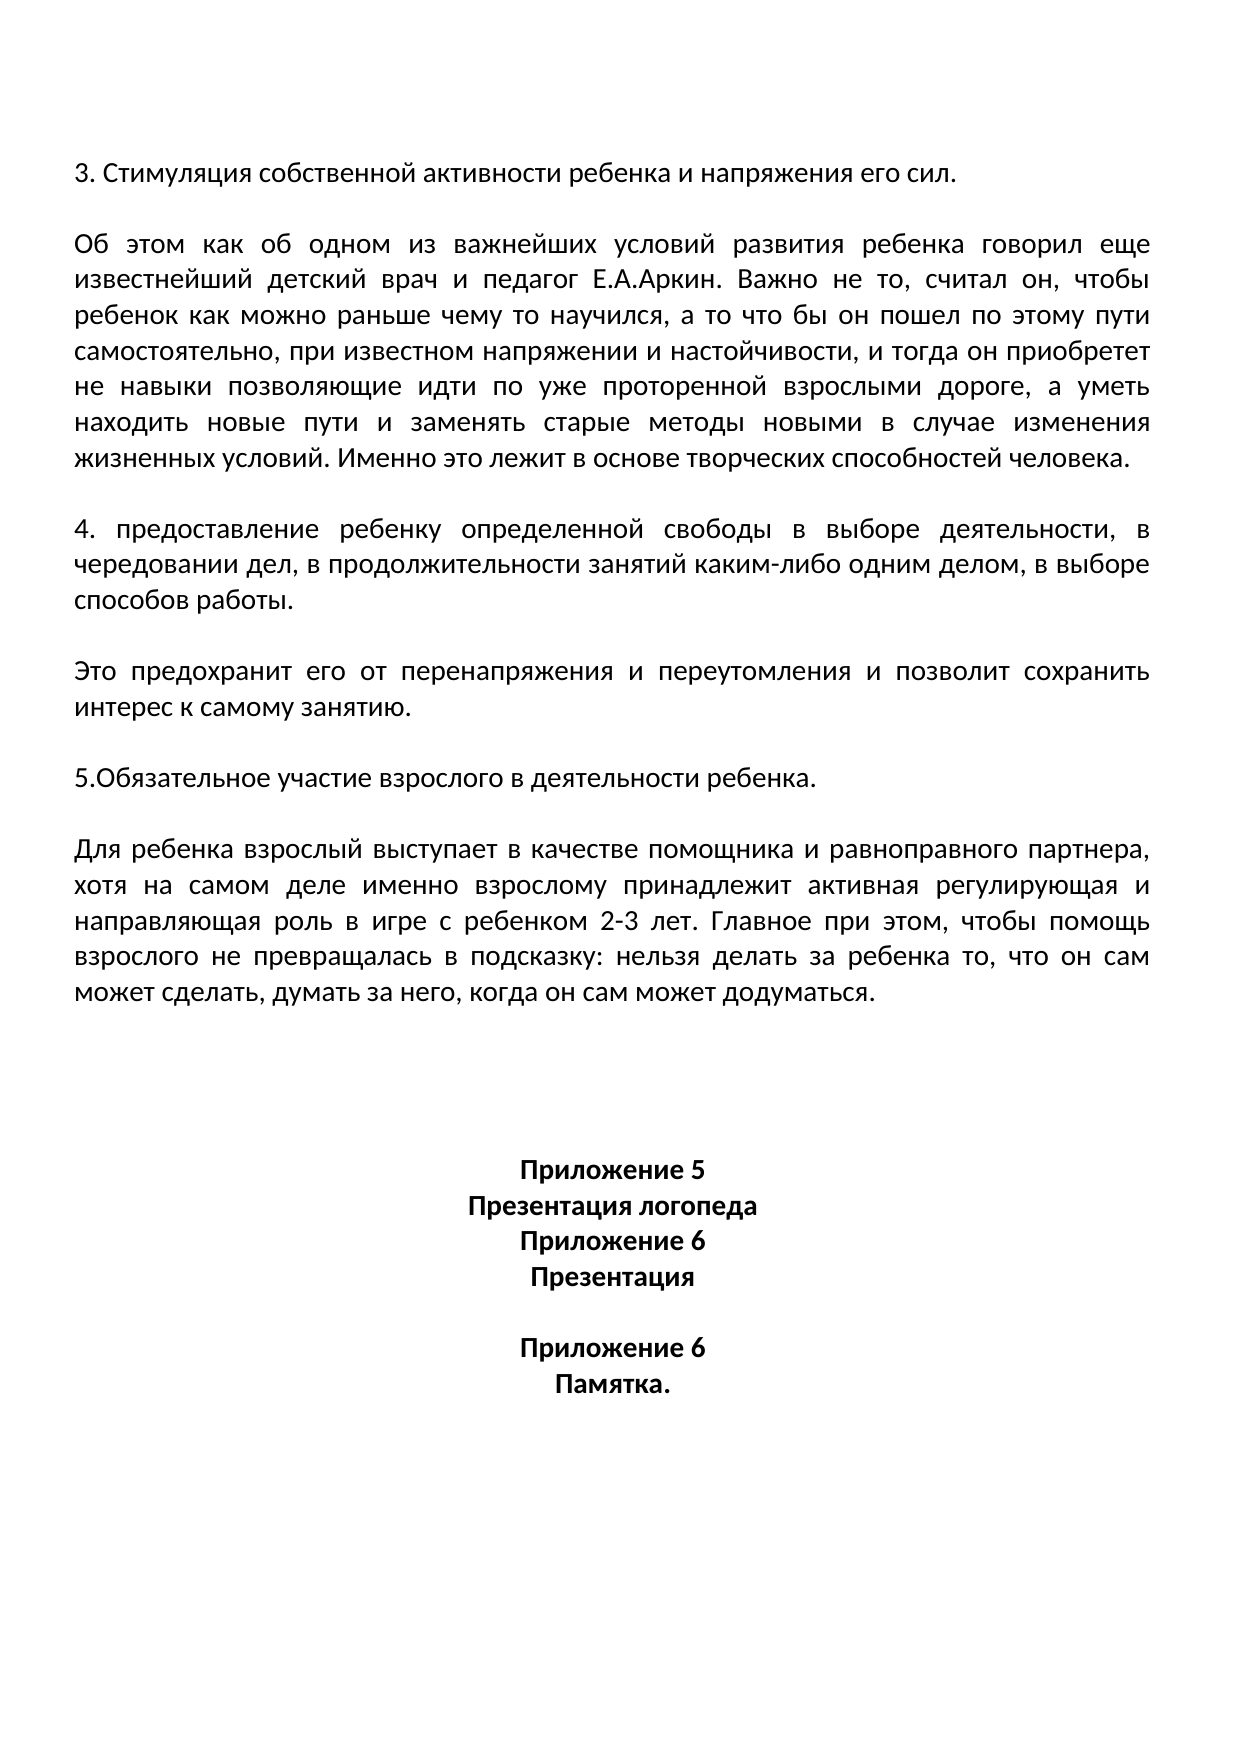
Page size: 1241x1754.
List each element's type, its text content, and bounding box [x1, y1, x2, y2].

text Памятка. [74, 1365, 1152, 1401]
text 3. Стимуляция собственной активности ребенка и напряжения его сил. [74, 154, 1152, 189]
text Для ребенка взрослый выступает в качестве помощника и равноправного партнера, хотя на самом деле именно взрослому принадлежит активная регулирующая и направляющая роль в игре с ребенком 2-3 лет. Главное при этом, чтобы помощь взрослого не превращалась в подсказку: нельзя делать за ребенка то, что он сам может сделать, думать за него, когда он сам может додуматься. [74, 831, 1152, 1009]
text Приложение 6 [74, 1329, 1152, 1365]
text 5.Обязательное участие взрослого в деятельности ребенка. [74, 759, 1152, 795]
text Презентация [74, 1258, 1152, 1294]
text Презентация логопеда [74, 1187, 1152, 1222]
text Приложение 5 [74, 1151, 1152, 1187]
text Приложение 6 [74, 1222, 1152, 1258]
text Об этом как об одном из важнейших условий развития ребенка говорил еще известнейший детский врач и педагог Е.А.Аркин. Важно не то, считал он, чтобы ребенок как можно раньше чему то научился, а то что бы он пошел по этому пути самостоятельно, при известном напряжении и настойчивости, и тогда он приобретет не навыки позволяющие идти по уже проторенной взрослыми дороге, а уметь находить новые пути и заменять старые методы новыми в случае изменения жизненных условий. Именно это лежит в основе творческих способностей человека. [74, 225, 1152, 474]
text 4. предоставление ребенку определенной свободы в выборе деятельности, в чередовании дел, в продолжительности занятий каким-либо одним делом, в выборе способов работы. [74, 510, 1152, 617]
text Это предохранит его от перенапряжения и переутомления и позволит сохранить интерес к самому занятию. [74, 652, 1152, 724]
